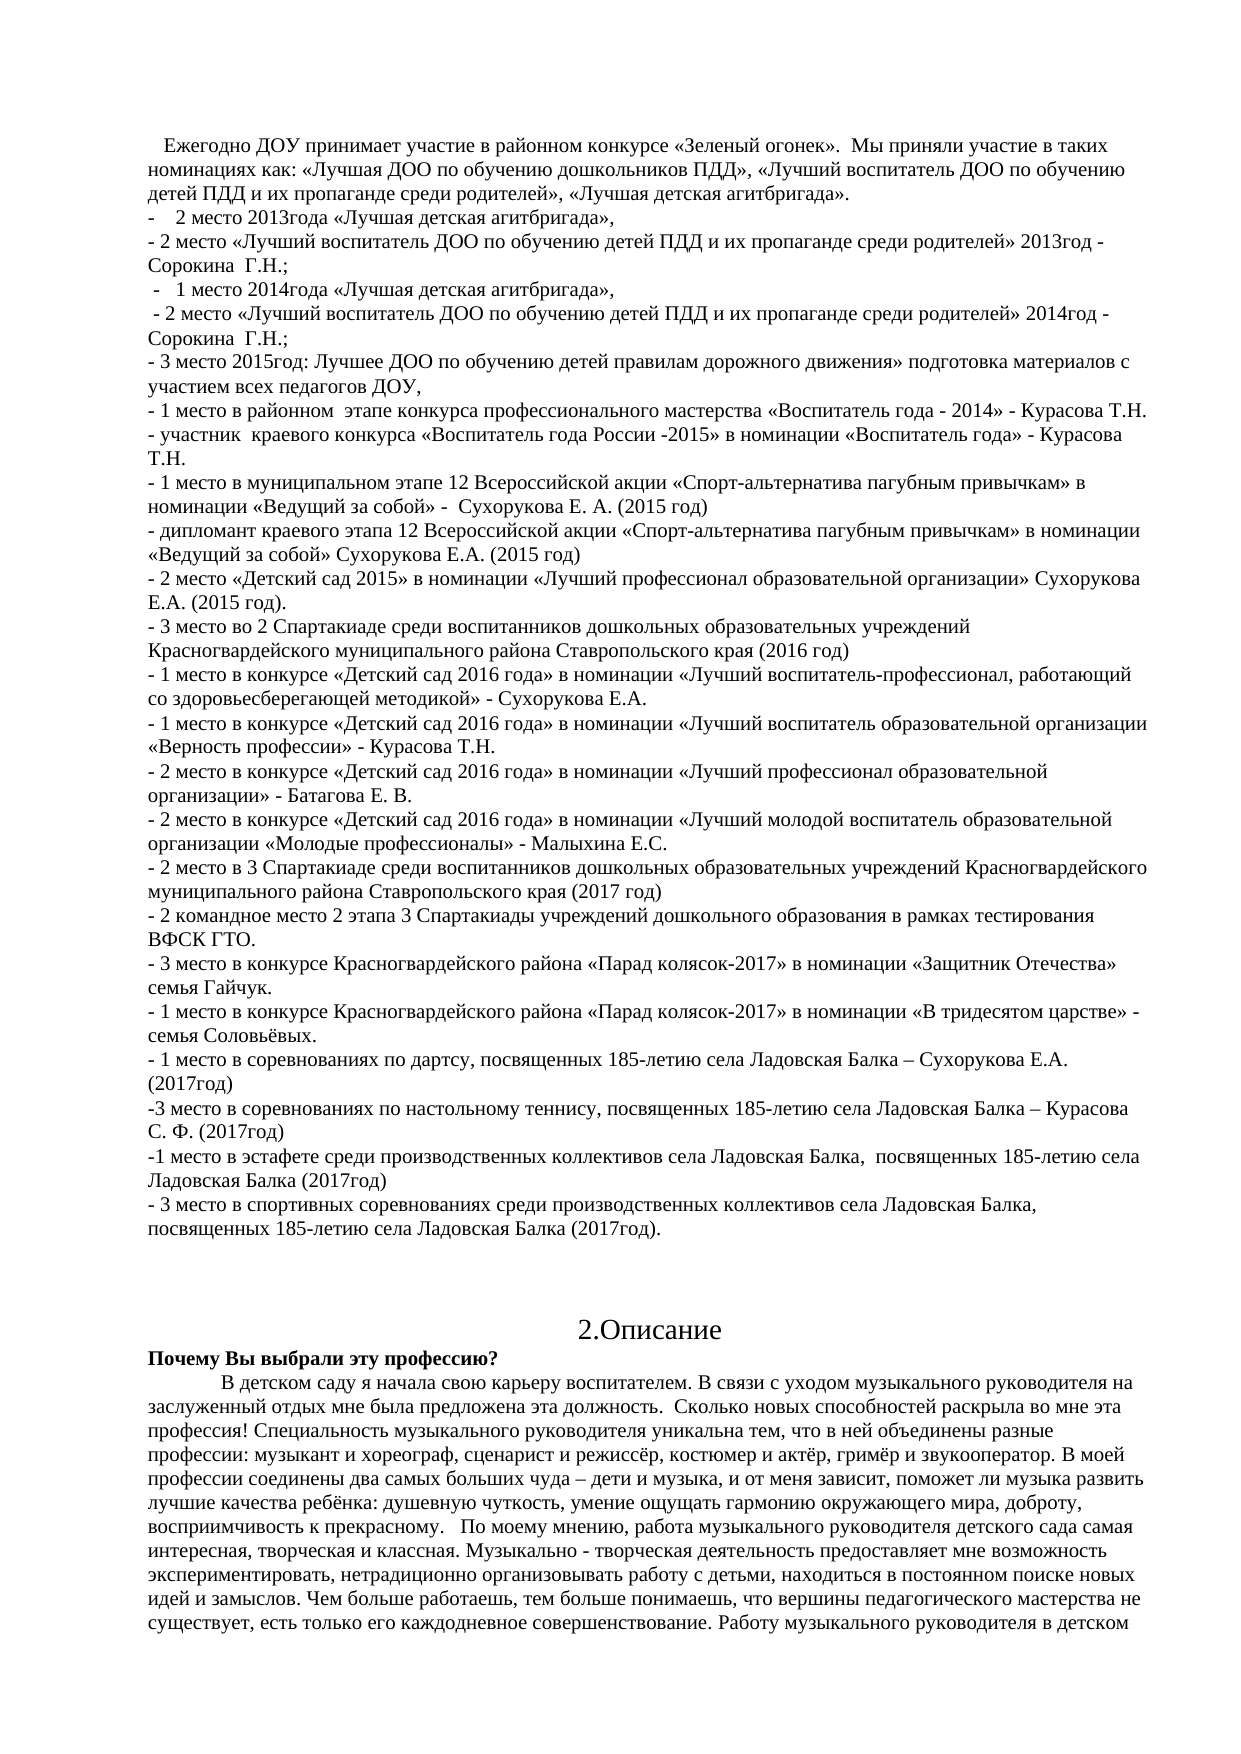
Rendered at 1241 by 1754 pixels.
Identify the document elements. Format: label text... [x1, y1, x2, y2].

text - 1 место в районном этапе конкурса профессионального мастерства «Воспитатель года - 2014» - Курасова Т.Н. [148, 398, 1152, 422]
text - 2 место в 3 Спартакиаде среди воспитанников дошкольных образовательных учреждений Красногвардейского муниципального района Ставропольского края (2017 год) [148, 855, 1152, 903]
text - 2 командное место 2 этапа 3 Спартакиады учреждений дошкольного образования в рамках тестирования ВФСК ГТО. [148, 903, 1152, 951]
text - 2 место в конкурсе «Детский сад 2016 года» в номинации «Лучший молодой воспитатель образовательной организации «Молодые профессионалы» - Малыхина Е.С. [148, 807, 1152, 855]
text - 3 место в спортивных соревнованиях среди производственных коллективов села Ладовская Балка, посвященных 185-летию села Ладовская Балка (2017год). [148, 1192, 1152, 1240]
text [148, 1369, 1152, 1634]
text - 3 место во 2 Спартакиаде среди воспитанников дошкольных образовательных учреждений Красногвардейского муниципального района Ставропольского края (2016 год) [148, 614, 1152, 662]
text - 1 место в соревнованиях по дартсу, посвященных 185-летию села Ладовская Балка – Сухорукова Е.А. (2017год) [148, 1047, 1152, 1095]
text Почему Вы выбрали эту профессию? [148, 1346, 1152, 1369]
text - 1 место в конкурсе Красногвардейского района «Парад колясок-2017» в номинации «В тридесятом царстве» -семья Соловьёвых. [148, 999, 1152, 1047]
text - 2 место 2013года «Лучшая детская агитбригада», [148, 205, 1152, 229]
text - 1 место в муниципальном этапе 12 Всероссийской акции «Спорт-альтернатива пагубным привычкам» в номинации «Ведущий за собой» - Сухорукова Е. А. (2015 год) [148, 470, 1152, 518]
text - 2 место «Лучший воспитатель ДОО по обучению детей ПДД и их пропаганде среди родителей» 2014год - Сорокина Г.Н.; [148, 301, 1152, 349]
text - 3 место в конкурсе Красногвардейского района «Парад колясок-2017» в номинации «Защитник Отечества» семья Гайчук. [148, 951, 1152, 999]
text - 1 место в конкурсе «Детский сад 2016 года» в номинации «Лучший воспитатель образовательной организации «Верность профессии» - Курасова Т.Н. [148, 710, 1152, 758]
text -3 место в соревнованиях по настольному теннису, посвященных 185-летию села Ладовская Балка – Курасова С. Ф. (2017год) [148, 1095, 1152, 1143]
text Ежегодно ДОУ принимает участие в районном конкурсе «Зеленый огонек». Мы приняли участие в таких номинациях как: «Лучшая ДОО по обучению дошкольников ПДД», «Лучший воспитатель ДОО по обучению детей ПДД и их пропаганде среди родителей», «Лучшая детская агитбригада». [148, 133, 1152, 205]
text - 3 место 2015год: Лучшее ДОО по обучению детей правилам дорожного движения» подготовка материалов с участием всех педагогов ДОУ, [148, 349, 1152, 398]
text - участник краевого конкурса «Воспитатель года России -2015» в номинации «Воспитатель года» - Курасова Т.Н. [148, 422, 1152, 470]
text 2.Описание [148, 1312, 1152, 1346]
text - 2 место «Лучший воспитатель ДОО по обучению детей ПДД и их пропаганде среди родителей» 2013год - Сорокина Г.Н.; [148, 229, 1152, 277]
text - 1 место 2014года «Лучшая детская агитбригада», [148, 277, 1152, 301]
text -1 место в эстафете среди производственных коллективов села Ладовская Балка, посвященных 185-летию села Ладовская Балка (2017год) [148, 1143, 1152, 1192]
text - дипломант краевого этапа 12 Всероссийской акции «Спорт-альтернатива пагубным привычкам» в номинации «Ведущий за собой» Сухорукова Е.А. (2015 год) [148, 518, 1152, 566]
text - 1 место в конкурсе «Детский сад 2016 года» в номинации «Лучший воспитатель-профессионал, работающий со здоровьесберегающей методикой» - Сухорукова Е.А. [148, 662, 1152, 710]
text - 2 место «Детский сад 2015» в номинации «Лучший профессионал образовательной организации» Сухорукова Е.А. (2015 год). [148, 566, 1152, 614]
text - 2 место в конкурсе «Детский сад 2016 года» в номинации «Лучший профессионал образовательной организации» - Батагова Е. В. [148, 758, 1152, 807]
